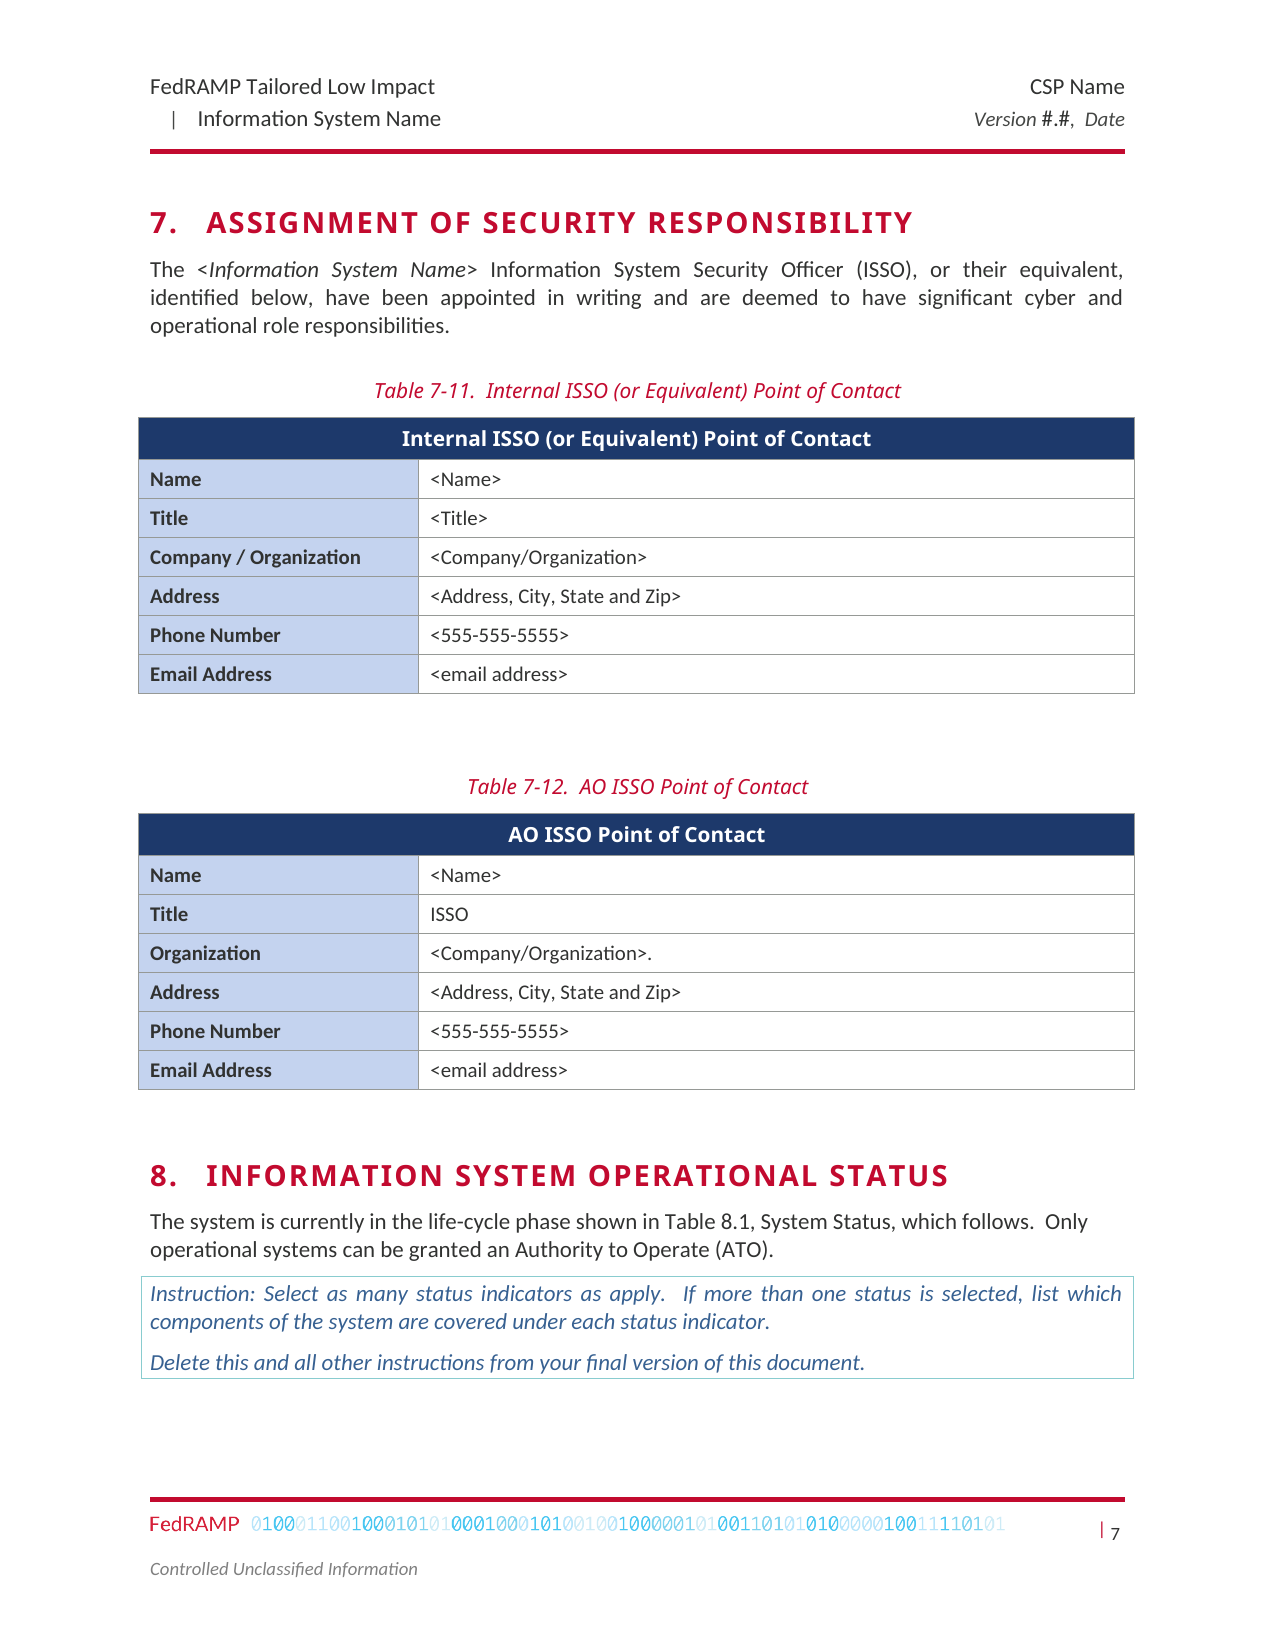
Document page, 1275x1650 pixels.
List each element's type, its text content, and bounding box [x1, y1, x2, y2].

table_cell <555-555-5555> [419, 1012, 1134, 1050]
table_cell <Name> [419, 856, 1134, 894]
text Delete this and all other instructions from your final version of this document. [142, 1344, 1133, 1378]
table_cell Title [139, 499, 418, 537]
table_cell <Address, City, State and Zip> [419, 577, 1134, 615]
table_cell ISSO [419, 895, 1134, 933]
table_header AO ISSO Point of Contact [139, 814, 1134, 855]
table_cell Name [139, 856, 418, 894]
text The system is currently in the life-cycle phase shown in Table 8.1, System Status, which follows. Only operational systems can be granted an Authority to Operate (ATO). [150, 1207, 1125, 1263]
table_cell <Name> [419, 460, 1134, 498]
text The <Information System Name> Information System Security Officer (ISSO), or their equivalent, identified below, have been appointed in writing and are deemed to have significant cyber and operational role responsibilities. [150, 255, 1125, 339]
table_cell <Address, City, State and Zip> [419, 973, 1134, 1011]
table_header Internal ISSO (or Equivalent) Point of Contact [139, 418, 1134, 459]
table_cell Email Address [139, 655, 418, 693]
table_cell <Company/Organization>. [419, 934, 1134, 972]
subtitle Information System Operational Status [150, 1155, 1125, 1195]
subtitle Assignment of Security Responsibility [150, 202, 1125, 242]
table_cell Address [139, 577, 418, 615]
table_cell <555-555-5555> [419, 616, 1134, 654]
table_cell <email address> [419, 655, 1134, 693]
table_cell <email address> [419, 1051, 1134, 1089]
table_cell Address [139, 973, 418, 1011]
text Instruction: Select as many status indicators as apply. If more than one status is selected, list which components of the system are covered under each status indicator. [142, 1277, 1133, 1335]
table_cell Email Address [139, 1051, 418, 1089]
table_cell <Company/Organization> [419, 538, 1134, 576]
table_cell Company / Organization [139, 538, 418, 576]
table_cell Name [139, 460, 418, 498]
table_cell Organization [139, 934, 418, 972]
table_cell Title [139, 895, 418, 933]
table_cell <Title> [419, 499, 1134, 537]
table_cell Phone Number [139, 616, 418, 654]
table_cell Phone Number [139, 1012, 418, 1050]
picture [150, 1514, 1005, 1540]
